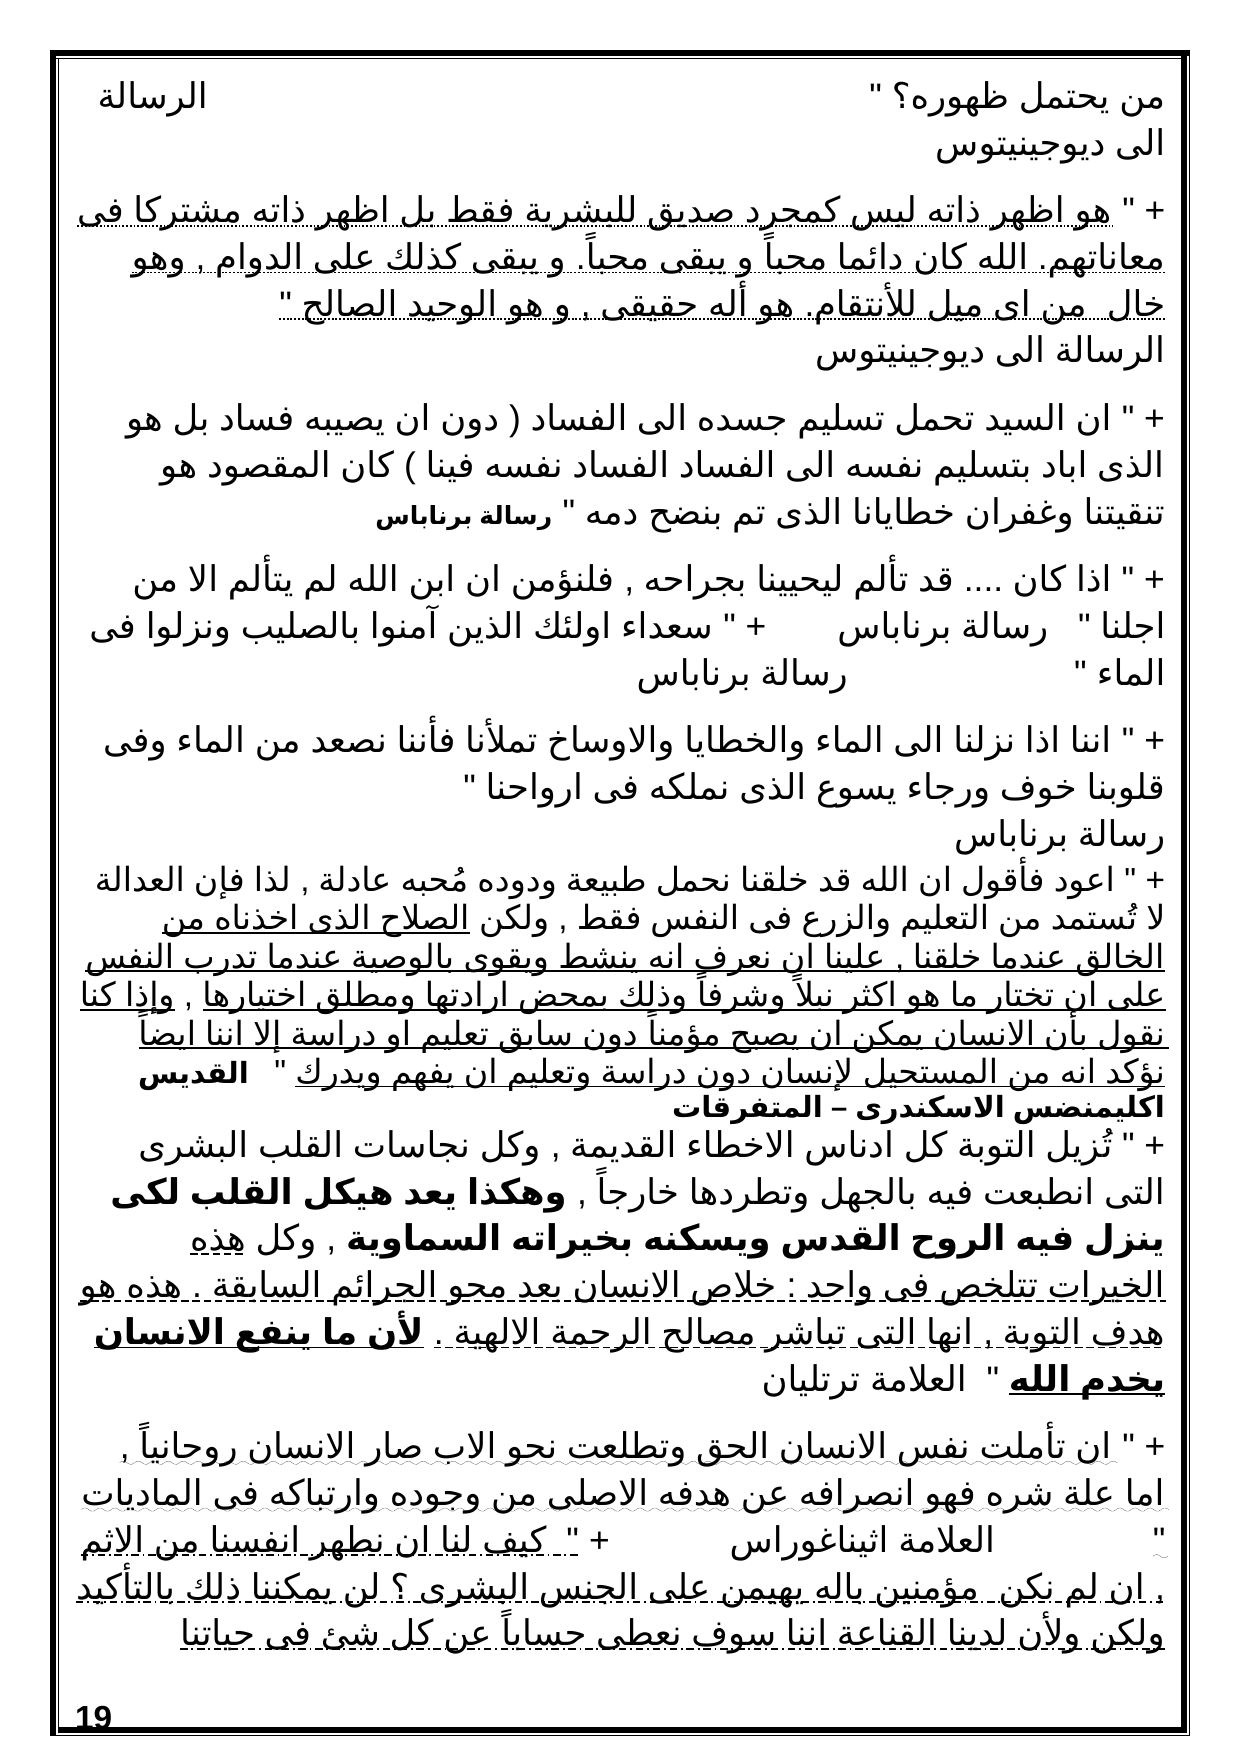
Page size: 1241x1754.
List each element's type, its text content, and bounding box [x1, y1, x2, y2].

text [75, 1426, 1165, 1653]
text + " تُزيل التوبة كل ادناس الاخطاء القديمة , وكل نجاسات القلب البشرى التى انطبعت فيه بالجهل وتطردها خارجاً , وهكذا يعد هيكل القلب لكى ينزل فيه الروح القدس ويسكنه بخيراته السماوية , وكل هذه الخيرات تتلخص فى واحد : خلاص الانسان بعد محو الجرائم السابقة . هذه هو هدف التوبة , انها التى تباشر مصالح الرحمة الالهية . لأن ما ينفع الانسان يخدم الله " العلامة ترتليان [75, 1124, 1165, 1399]
text + " هو اظهر ذاته ليس كمجرد صديق للبشرية فقط بل اظهر ذاته مشتركا فى معاناتهم. الله كان دائما محباً و يبقى محباً. و يبقى كذلك على الدوام , وهو خال من اى ميل للأنتقام. هو أله حقيقى , و هو الوحيد الصالح " الرسالة الى ديوجينيتوس [75, 189, 1165, 370]
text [75, 75, 1165, 162]
text + " ان السيد تحمل تسليم جسده الى الفساد ( دون ان يصيبه فساد بل هو الذى اباد بتسليم نفسه الى الفساد الفساد نفسه فينا ) كان المقصود هو تنقيتنا وغفران خطايانا الذى تم بنضح دمه " رسالة برناباس [75, 397, 1165, 532]
text + " اننا اذا نزلنا الى الماء والخطايا والاوساخ تملأنا فأننا نصعد من الماء وفى قلوبنا خوف ورجاء يسوع الذى نملكه فى ارواحنا " رسالة برناباس [75, 719, 1165, 854]
text + " اذا كان .... قد تألم ليحيينا بجراحه , فلنؤمن ان ابن الله لم يتألم الا من اجلنا " رسالة برناباس - + " سعداء اولئك الذين آمنوا بالصليب ونزلوا فى الماء " رسالة برناباس [75, 558, 1165, 693]
text + " اعود فأقول ان الله قد خلقنا نحمل طبيعة ودوده مُحبه عادلة , لذا فإن العدالة لا تُستمد من التعليم والزرع فى النفس فقط , ولكن الصلاح الذى اخذناه من الخالق عندما خلقنا , علينا ان نعرف انه ينشط ويقوى بالوصية عندما تدرب النفس على ان تختار ما هو اكثر نبلاً وشرفاً وذلك بمحض ارادتها ومطلق اختيارها , وإذا كنا نقول بأن الانسان يمكن ان يصبح مؤمناً دون سابق تعليم او دراسة إلا اننا ايضاً نؤكد انه من المستحيل لإنسان دون دراسة وتعليم ان يفهم ويدرك " القديس اكليمنضس الاسكندرى – المتفرقات [75, 860, 1165, 1124]
